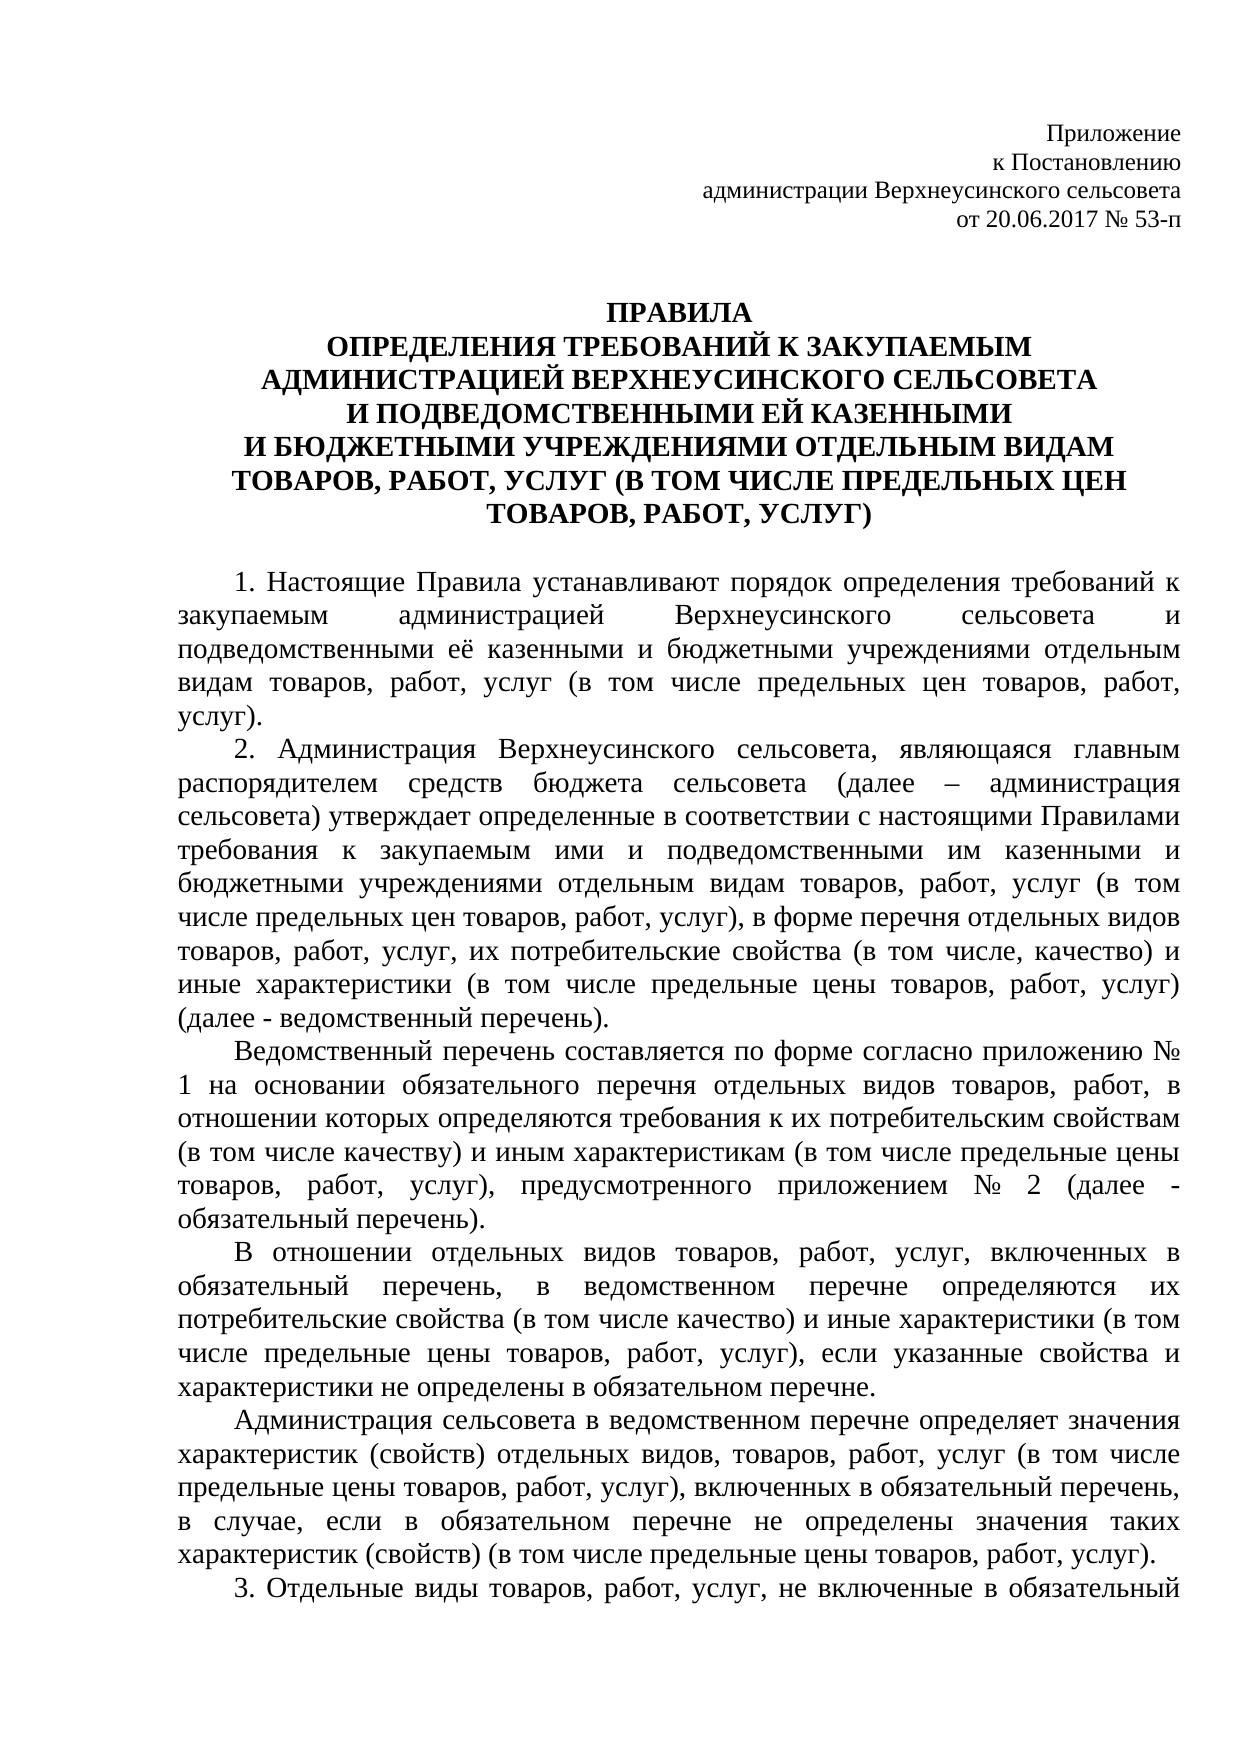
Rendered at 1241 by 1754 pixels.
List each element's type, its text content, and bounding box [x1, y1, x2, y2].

text от 20.06.2017 № 53-п [177, 204, 1181, 233]
text Администрация сельсовета в ведомственном перечне определяет значения характеристик (свойств) отдельных видов, товаров, работ, услуг (в том числе предельные цены товаров, работ, услуг), включенных в обязательный перечень, в случае, если в обязательном перечне не определены значения таких характеристик (свойств) (в том числе предельные цены товаров, работ, услуг). [177, 1402, 1181, 1570]
text В отношении отдельных видов товаров, работ, услуг, включенных в обязательный перечень, в ведомственном перечне определяются их потребительские свойства (в том числе качество) и иные характеристики (в том числе предельные цены товаров, работ, услуг), если указанные свойства и характеристики не определены в обязательном перечне. [177, 1234, 1181, 1402]
text администрации Верхнеусинского сельсовета [177, 176, 1181, 204]
title И БЮДЖЕТНЫМИ УЧРЕЖДЕНИЯМИ ОТДЕЛЬНЫМ ВИДАМ ТОВАРОВ, РАБОТ, УСЛУГ (В ТОМ ЧИСЛЕ ПРЕДЕЛЬНЫХ ЦЕН ТОВАРОВ, РАБОТ, УСЛУГ) [177, 429, 1181, 530]
text к Постановлению [177, 147, 1181, 176]
text Ведомственный перечень составляется по форме согласно приложению № 1 на основании обязательного перечня отдельных видов товаров, работ, в отношении которых определяются требования к их потребительским свойствам (в том числе качеству) и иным характеристикам (в том числе предельные цены товаров, работ, услуг), предусмотренного приложением № 2 (далее - обязательный перечень). [177, 1033, 1181, 1234]
title ОПРЕДЕЛЕНИЯ ТРЕБОВАНИЙ К ЗАКУПАЕМЫМ АДМИНИСТРАЦИЕЙ ВЕРХНЕУСИНСКОГО СЕЛЬСОВЕТА [177, 329, 1181, 396]
text Приложение [177, 118, 1181, 147]
title И ПОДВЕДОМСТВЕННЫМИ ЕЙ КАЗЕННЫМИ [177, 396, 1181, 429]
text 1. Настоящие Правила устанавливают порядок определения требований к закупаемым администрацией Верхнеусинского сельсовета и подведомственными её казенными и бюджетными учреждениями отдельным видам товаров, работ, услуг (в том числе предельных цен товаров, работ, услуг). [177, 564, 1181, 731]
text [177, 1570, 1181, 1603]
text 2. Администрация Верхнеусинского сельсовета, являющаяся главным распорядителем средств бюджета сельсовета (далее – администрация сельсовета) утверждает определенные в соответствии с настоящими Правилами требования к закупаемым ими и подведомственными им казенными и бюджетными учреждениями отдельным видам товаров, работ, услуг (в том числе предельных цен товаров, работ, услуг), в форме перечня отдельных видов товаров, работ, услуг, их потребительские свойства (в том числе, качество) и иные характеристики (в том числе предельные цены товаров, работ, услуг) (далее - ведомственный перечень). [177, 731, 1181, 1033]
title ПРАВИЛА [177, 295, 1181, 329]
